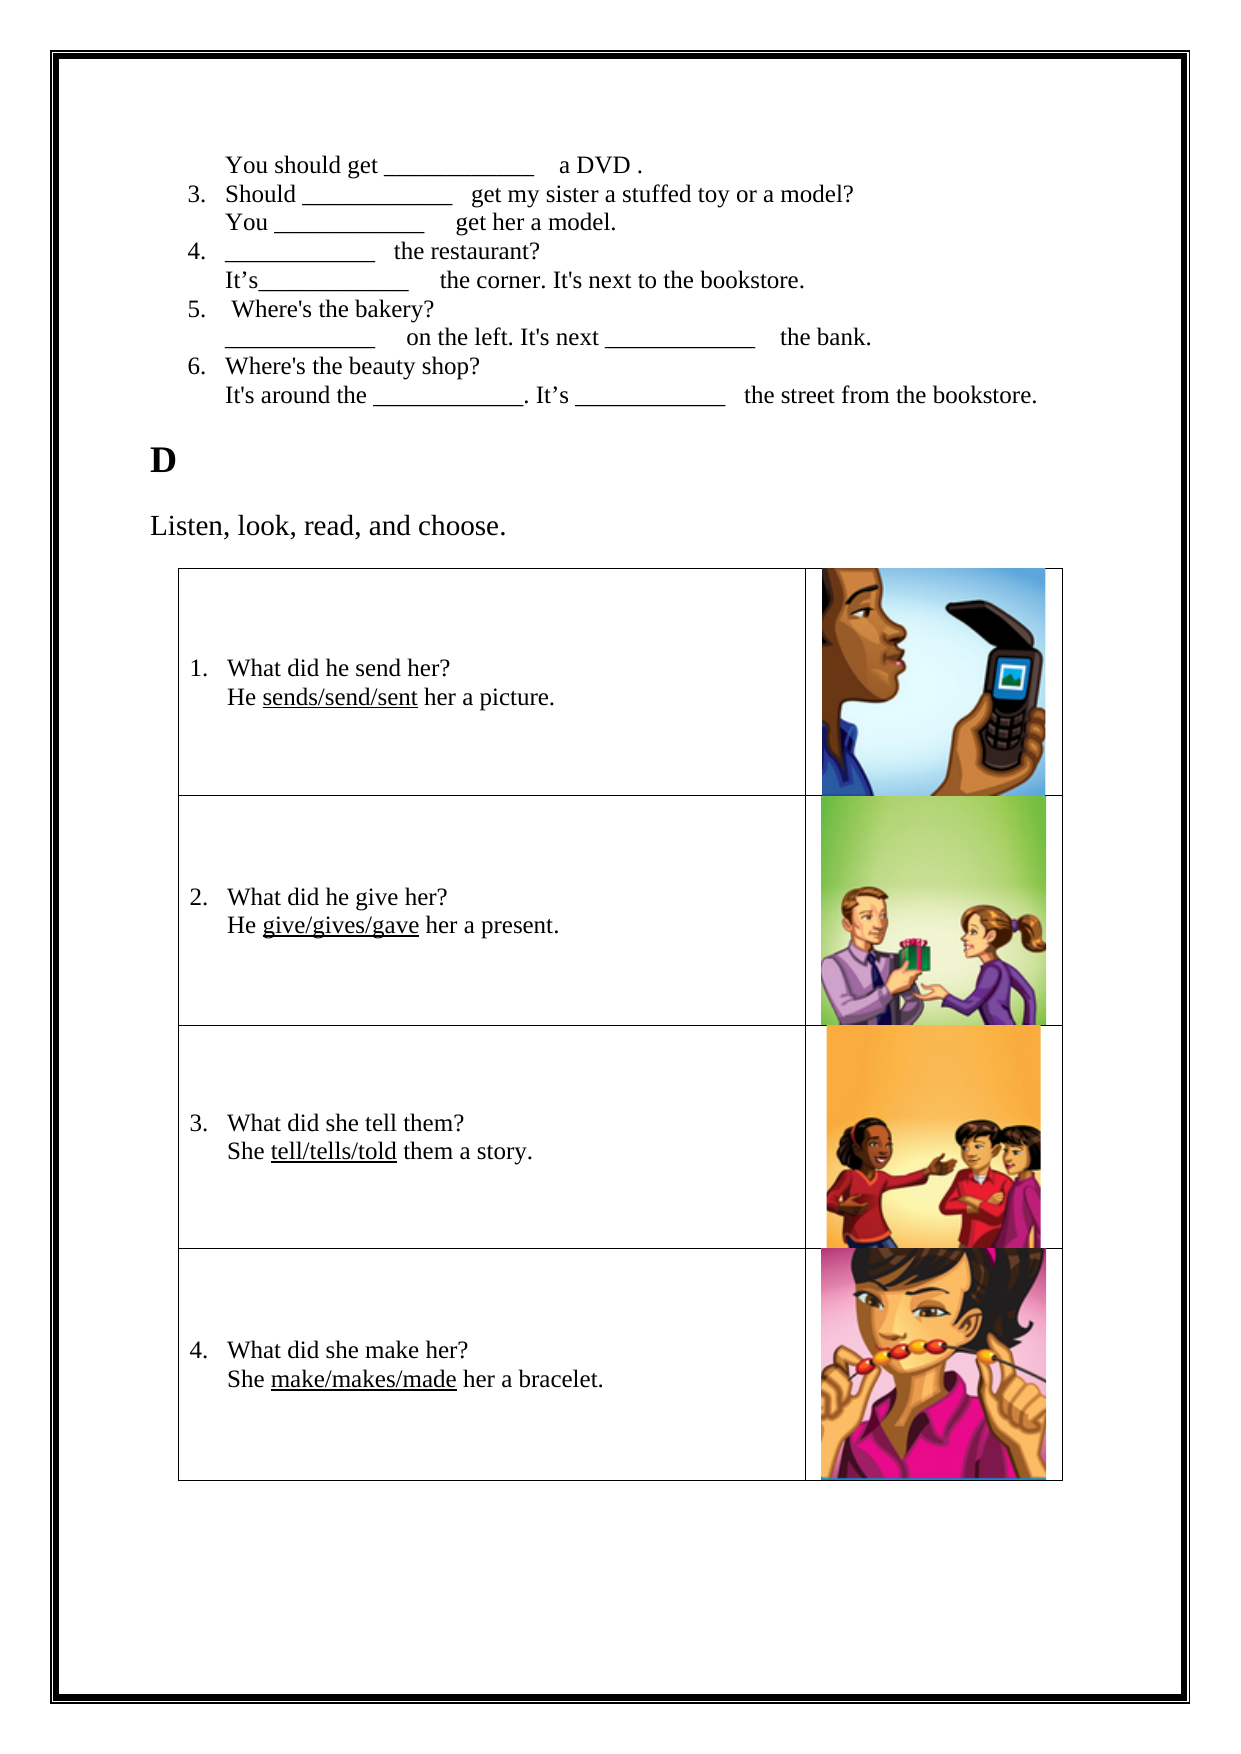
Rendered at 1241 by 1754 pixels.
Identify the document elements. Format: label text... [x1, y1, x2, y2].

text D [150, 438, 1090, 481]
list Where's the bakery? [187, 294, 1080, 322]
table_cell [806, 796, 821, 1024]
table_cell [806, 1026, 826, 1247]
list It’s____________ the corner. It's next to the bookstore. [225, 265, 1080, 294]
table_header What did he send her? He sends/send/sent her a picture. [179, 569, 805, 795]
list It's around the ____________. It’s ____________ the street from the bookstore. [225, 380, 1080, 409]
table_cell [806, 1249, 821, 1480]
table_cell [1041, 1026, 1062, 1247]
list You ____________ get her a model. [225, 207, 1080, 236]
table_cell What did he give her? He give/gives/gave her a present. [179, 796, 805, 1024]
list ____________ on the left. It's next ____________ the bank. [225, 322, 1080, 351]
table_cell What did she make her? She make/makes/made her a bracelet. [179, 1249, 805, 1480]
text Listen, look, read, and choose. [150, 508, 1090, 542]
table_cell [1047, 1249, 1062, 1480]
table_cell What did she tell them? She tell/tells/told them a story. [179, 1026, 805, 1247]
list Should ____________ get my sister a stuffed toy or a model? [187, 179, 1080, 207]
picture [821, 568, 1047, 1478]
table_cell [1047, 796, 1062, 1024]
list ____________ the restaurant? [187, 236, 1080, 265]
table_header [806, 569, 822, 795]
table_header [1046, 569, 1062, 795]
list You should get ____________ a DVD . [225, 150, 1080, 179]
list Where's the beauty shop? [187, 351, 1080, 380]
